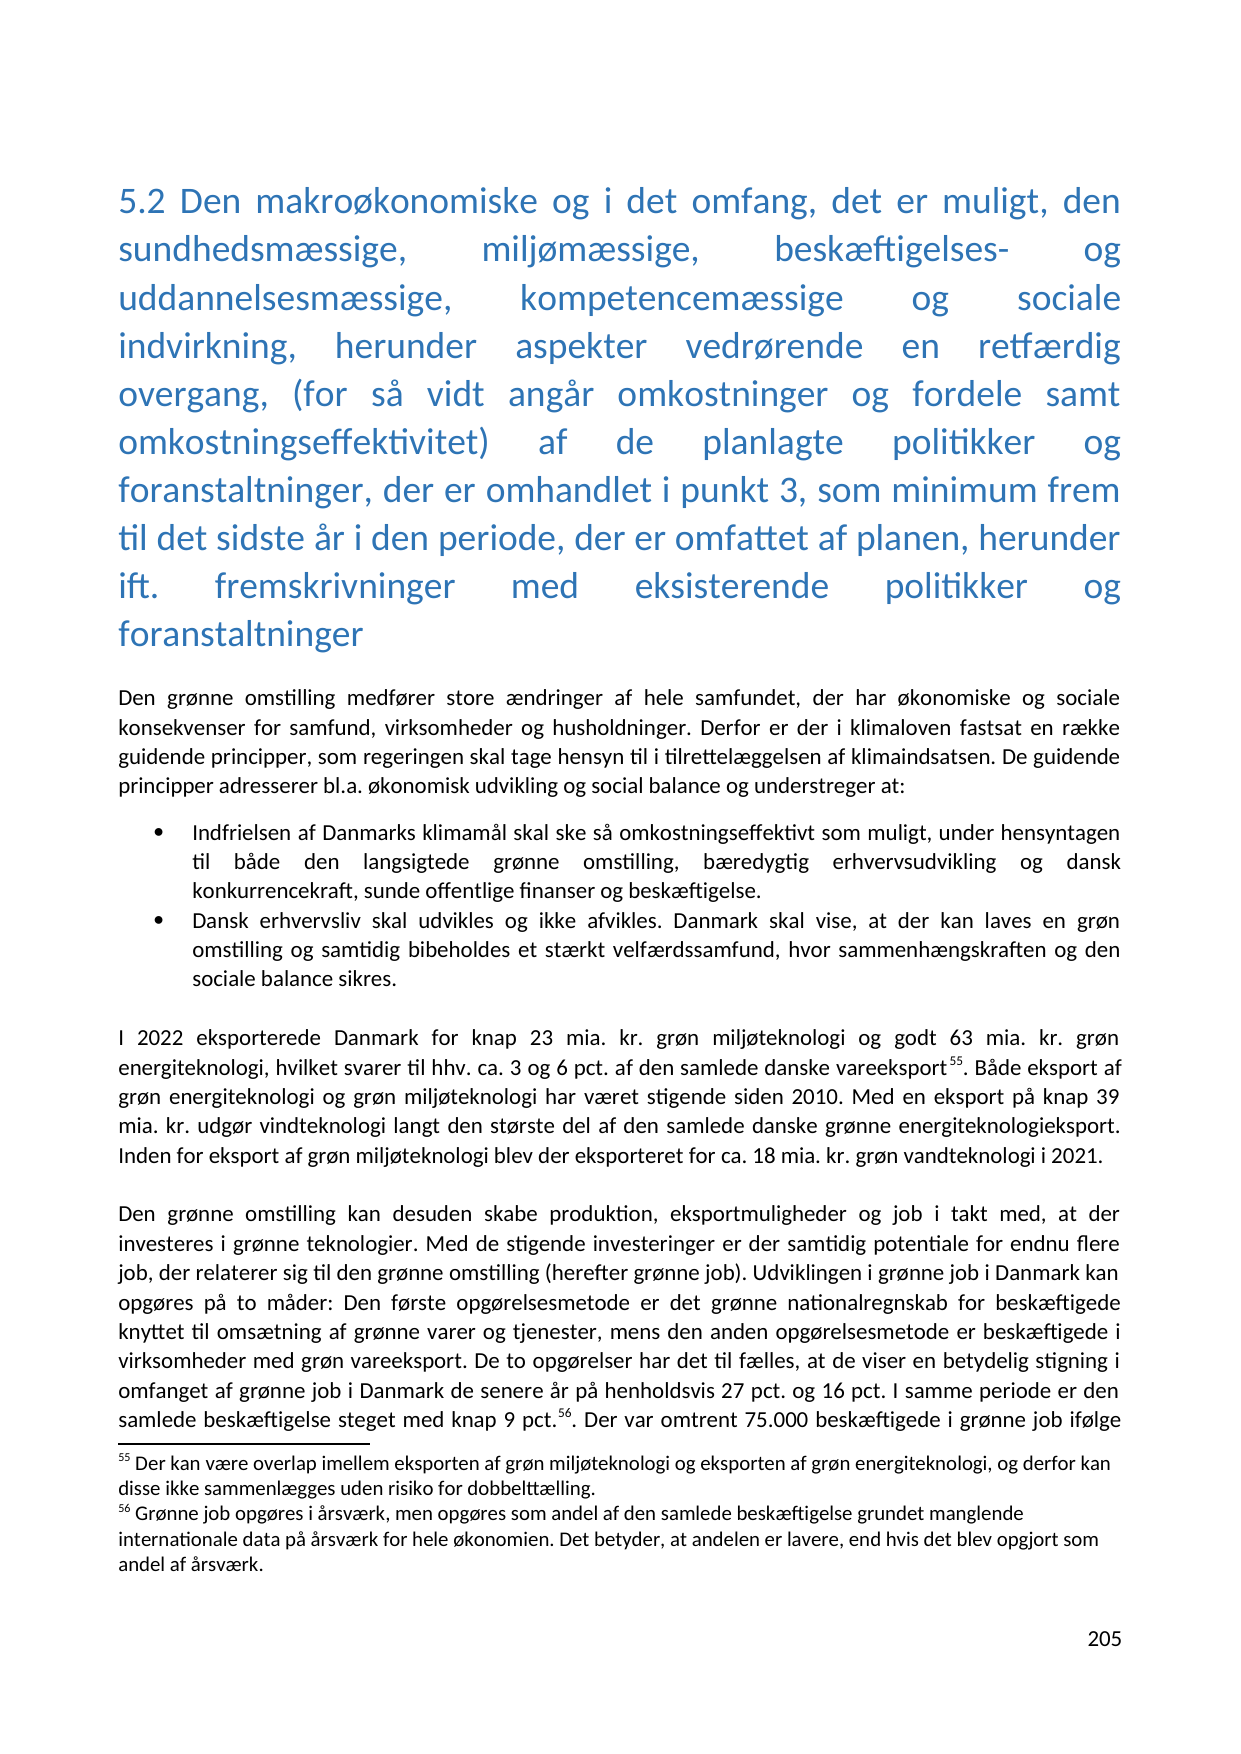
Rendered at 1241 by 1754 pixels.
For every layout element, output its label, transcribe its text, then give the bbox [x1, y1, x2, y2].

subtitle 5.2 Den makroøkonomiske og i det omfang, det er muligt, den sundhedsmæssige, miljømæssige, beskæftigelses- og uddannelsesmæssige, kompetencemæssige og sociale indvirkning, herunder aspekter vedrørende en retfærdig overgang, (for så vidt angår omkostninger og fordele samt omkostningseffektivitet) af de planlagte politikker og foranstaltninger, der er omhandlet i punkt 3, som minimum frem til det sidste år i den periode, der er omfattet af planen, herunder ift. fremskrivninger med eksisterende politikker og foranstaltninger [118, 177, 1122, 656]
text Den grønne omstilling medfører store ændringer af hele samfundet, der har økonomiske og sociale konsekvenser for samfund, virksomheder og husholdninger. Derfor er der i klimaloven fastsat en række guidende principper, som regeringen skal tage hensyn til i tilrettelæggelsen af klimaindsatsen. De guidende principper adresserer bl.a. økonomisk udvikling og social balance og understreger at: [118, 683, 1122, 799]
list Dansk erhvervsliv skal udvikles og ikke afvikles. Danmark skal vise, at der kan laves en grøn omstilling og samtidig bibeholdes et stærkt velfærdssamfund, hvor sammenhængskraften og den sociale balance sikres. [154, 906, 1122, 992]
list I 2022 eksporterede Danmark for knap 23 mia. kr. grøn miljøteknologi og godt 63 mia. kr. grøn energiteknologi, hvilket svarer til hhv. ca. 3 og 6 pct. af den samlede danske vareeksport. Både eksport af grøn energiteknologi og grøn miljøteknologi har været stigende siden 2010. Med en eksport på knap 39 mia. kr. udgør vindteknologi langt den største del af den samlede danske grønne energiteknologieksport. Inden for eksport af grøn miljøteknologi blev der eksporteret for ca. 18 mia. kr. grøn vandteknologi i 2021. [118, 1023, 1122, 1169]
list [118, 1199, 1122, 1433]
list Indfrielsen af Danmarks klimamål skal ske så omkostningseffektivt som muligt, under hensyntagen til både den langsigtede grønne omstilling, bæredygtig erhvervsudvikling og dansk konkurrencekraft, sunde offentlige finanser og beskæftigelse. [154, 818, 1122, 904]
